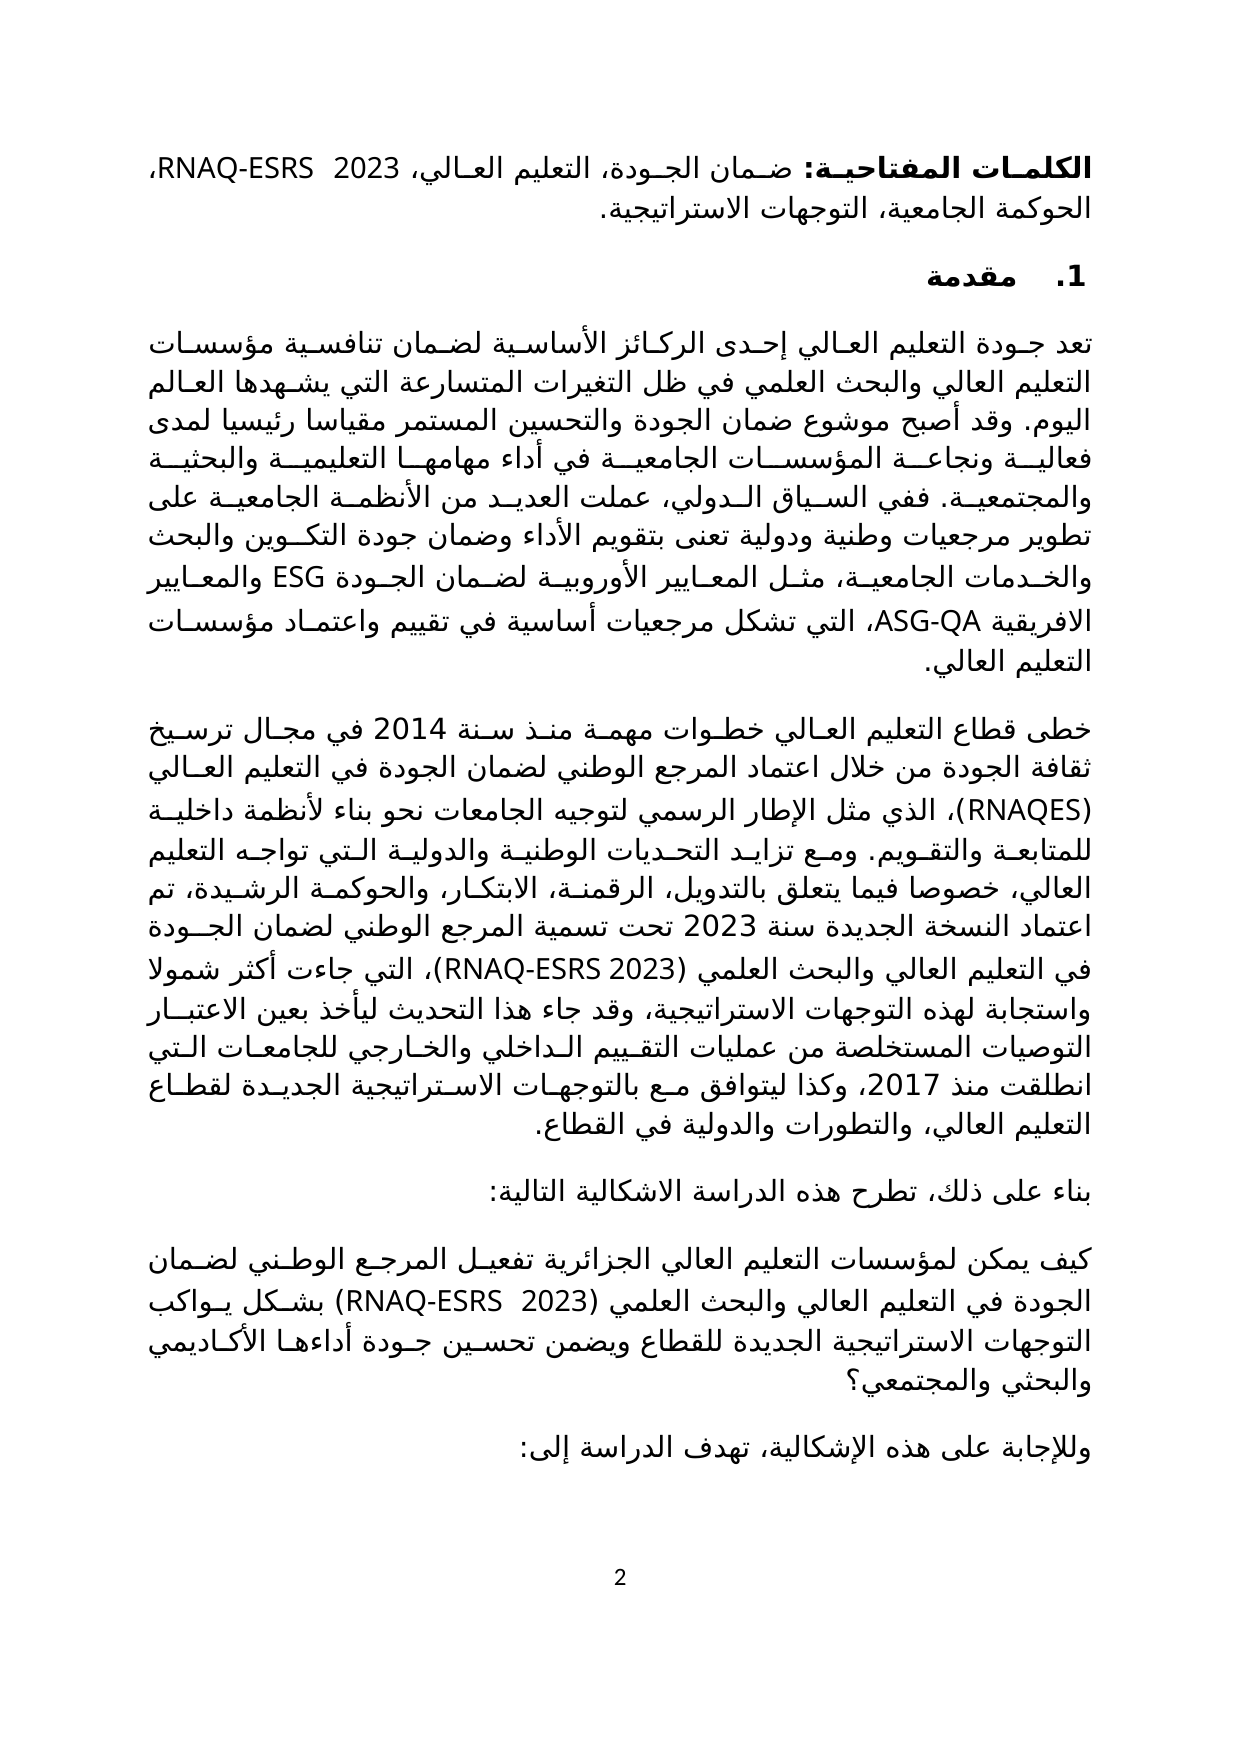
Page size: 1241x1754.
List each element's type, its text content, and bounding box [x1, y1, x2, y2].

text بناء على ذلك، تطرح هذه الدراسة الاشكالية التالية: [148, 1174, 1093, 1208]
list مقدمة [148, 259, 1055, 293]
text كيف يمكن لمؤسسات التعليم العالي الجزائرية تفعيل المرجع الوطني لضمان الجودة في التعليم العالي والبحث العلمي (RNAQ-ESRS 2023) بشكل يواكب التوجهات الاستراتيجية الجديدة للقطاع ويضمن تحسين جودة أداءها الأكاديمي والبحثي والمجتمعي؟ [148, 1242, 1093, 1397]
text خطى قطاع التعليم العالي خطوات مهمة منذ سنة 2014 في مجال ترسيخ ثقافة الجودة من خلال اعتماد المرجع الوطني لضمان الجودة في التعليم العالي (RNAQES)، الذي مثل الإطار الرسمي لتوجيه الجامعات نحو بناء لأنظمة داخلية للمتابعة والتقويم. ومع تزايد التحديات الوطنية والدولية التي تواجه التعليم العالي، خصوصا فيما يتعلق بالتدويل، الرقمنة، الابتكار، والحوكمة الرشيدة، تم اعتماد النسخة الجديدة سنة 2023 تحت تسمية المرجع الوطني لضمان الجودة في التعليم العالي والبحث العلمي (RNAQ-ESRS 2023)، التي جاءت أكثر شمولا واستجابة لهذه التوجهات الاستراتيجية، وقد جاء هذا التحديث ليأخذ بعين الاعتبار التوصيات المستخلصة من عمليات التقييم الداخلي والخارجي للجامعات التي انطلقت منذ 2017، وكذا ليتوافق مع بالتوجهات الاستراتيجية الجديدة لقطاع التعليم العالي، والتطورات والدولية في القطاع. [148, 712, 1093, 1141]
text تعد جودة التعليم العالي إحدى الركائز الأساسية لضمان تنافسية مؤسسات التعليم العالي والبحث العلمي في ظل التغيرات المتسارعة التي يشهدها العالم اليوم. وقد أصبح موشوع ضمان الجودة والتحسين المستمر مقياسا رئيسيا لمدى فعالية ونجاعة المؤسسات الجامعية في أداء مهامها التعليمية والبحثية والمجتمعية. ففي السياق الدولي، عملت العديد من الأنظمة الجامعية على تطوير مرجعيات وطنية ودولية تعنى بتقويم الأداء وضمان جودة التكوين والبحث والخدمات الجامعية، مثل المعايير الأوروبية لضمان الجودة ESG والمعايير الافريقية ASG-QA، التي تشكل مرجعيات أساسية في تقييم واعتماد مؤسسات التعليم العالي. [148, 327, 1093, 679]
text الكلمات المفتاحية: ضمان الجودة، التعليم العالي، RNAQ-ESRS 2023، الحوكمة الجامعية، التوجهات الاستراتيجية. [148, 148, 1093, 226]
text وللإجابة على هذه الإشكالية، تهدف الدراسة إلى: [148, 1430, 1093, 1464]
